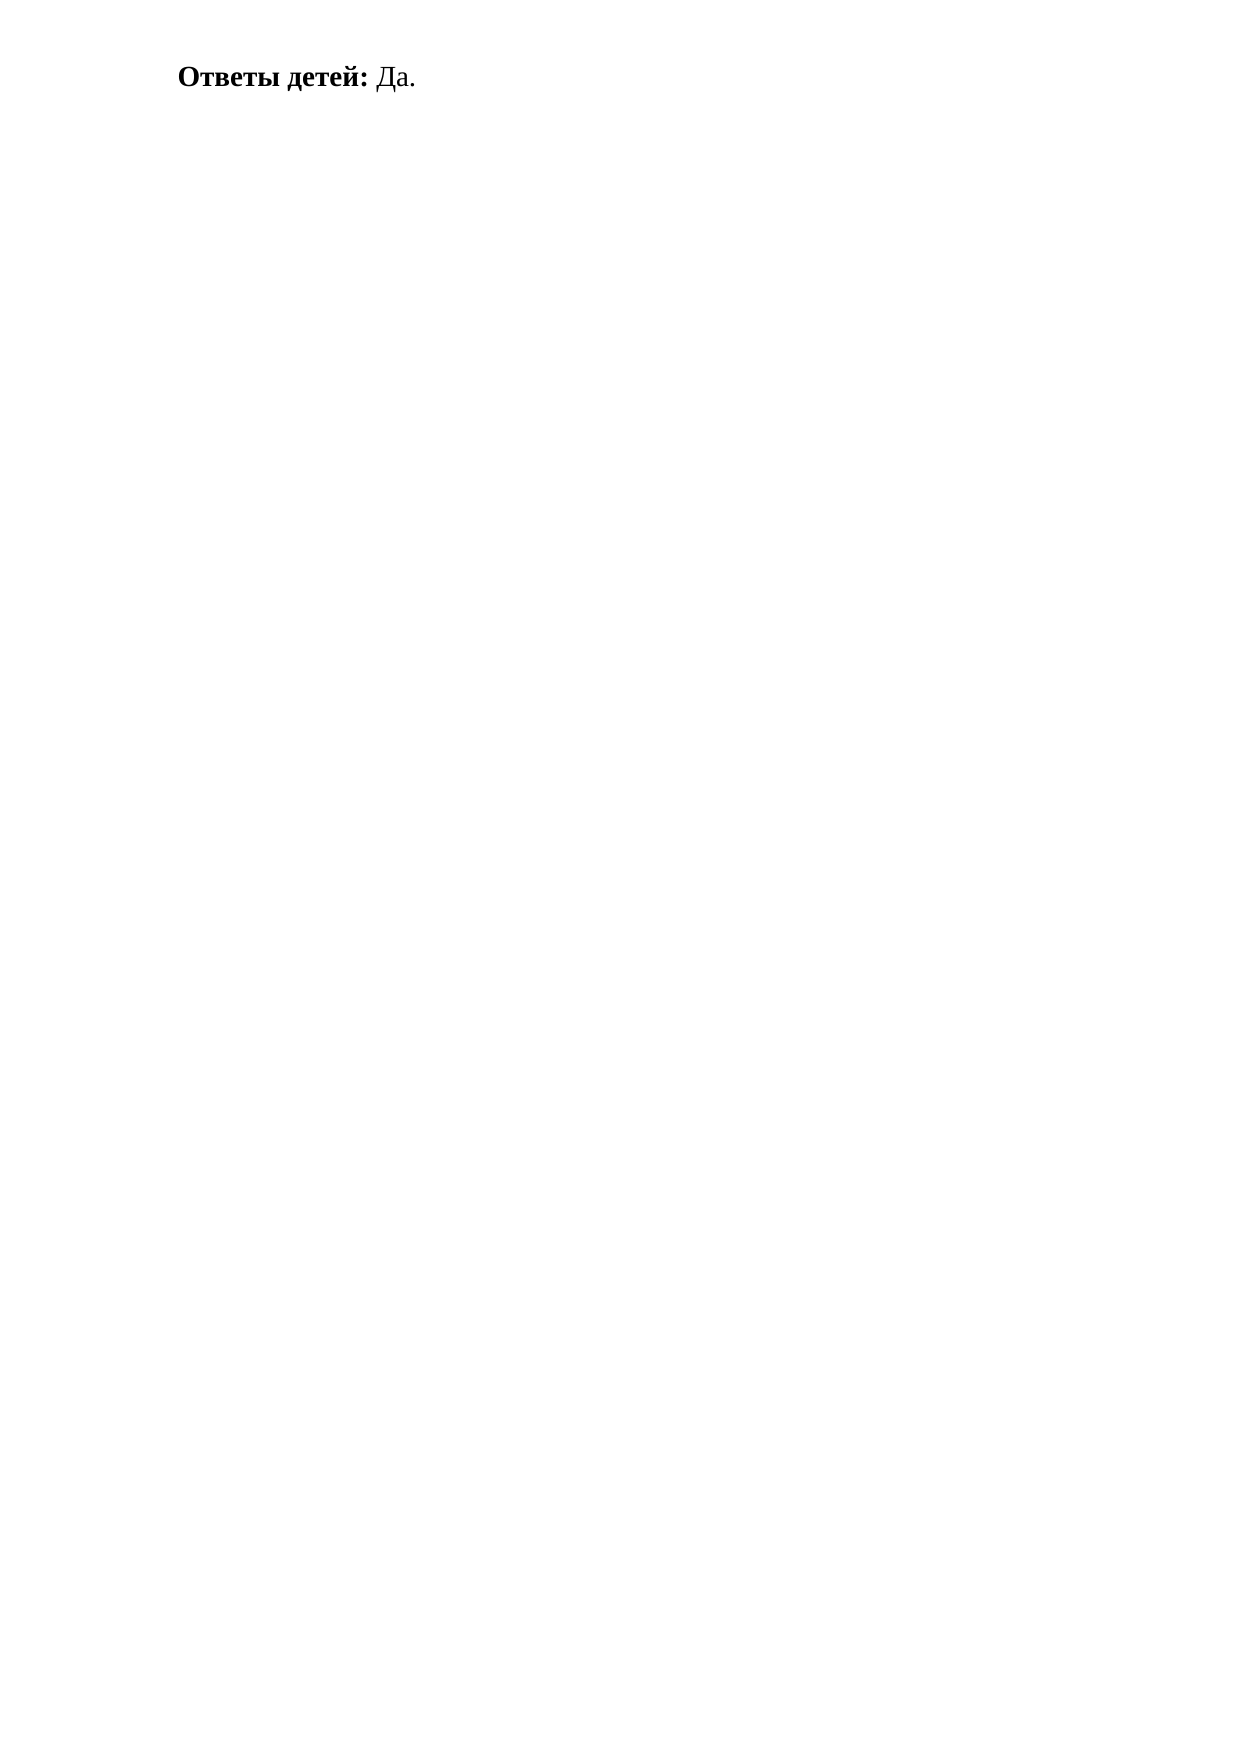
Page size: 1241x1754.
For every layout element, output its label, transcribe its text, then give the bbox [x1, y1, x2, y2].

text Ответы детей: Да. [177, 59, 1152, 93]
